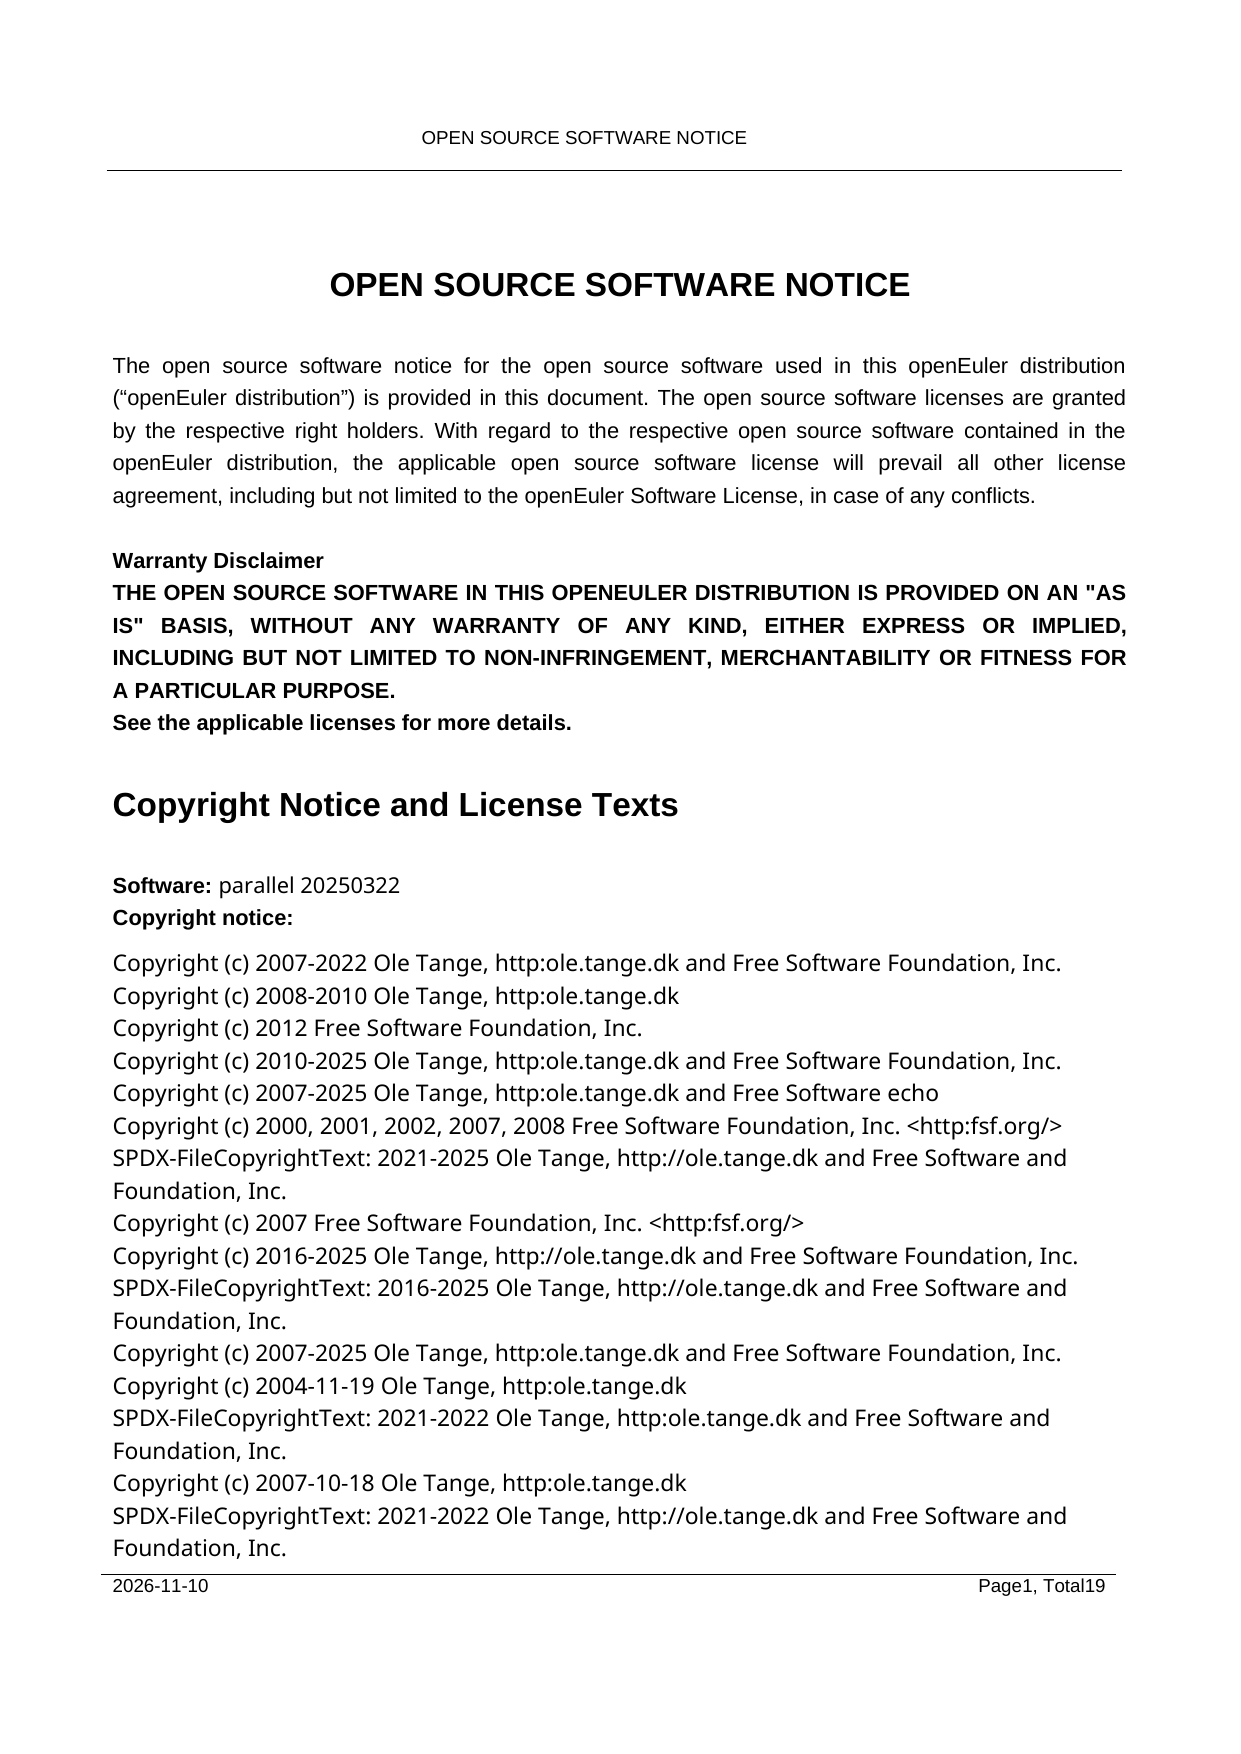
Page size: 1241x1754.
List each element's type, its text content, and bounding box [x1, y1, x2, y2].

text THE OPEN SOURCE SOFTWARE IN THIS OPENEULER DISTRIBUTION IS PROVIDED ON AN "AS IS" BASIS, WITHOUT ANY WARRANTY OF ANY KIND, EITHER EXPRESS OR IMPLIED, INCLUDING BUT NOT LIMITED TO NON-INFRINGEMENT, MERCHANTABILITY OR FITNESS FOR A PARTICULAR PURPOSE. See the applicable licenses for more details. [112, 576, 1128, 739]
text The open source software notice for the open source software used in this openEuler distribution (“openEuler distribution”) is provided in this document. The open source software licenses are granted by the respective right holders. With regard to the respective open source software contained in the openEuler distribution, the applicable open source software license will prevail all other license agreement, including but not limited to the openEuler Software License, in case of any conflicts. [112, 349, 1128, 511]
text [112, 947, 1128, 1564]
text Copyright Notice and License Texts [112, 771, 1128, 836]
text Copyright notice: [112, 901, 1128, 934]
text OPEN SOURCE SOFTWARE NOTICE [112, 251, 1128, 316]
text Warranty Disclaimer [112, 544, 1128, 576]
title Software: parallel 20250322 [112, 869, 1128, 901]
